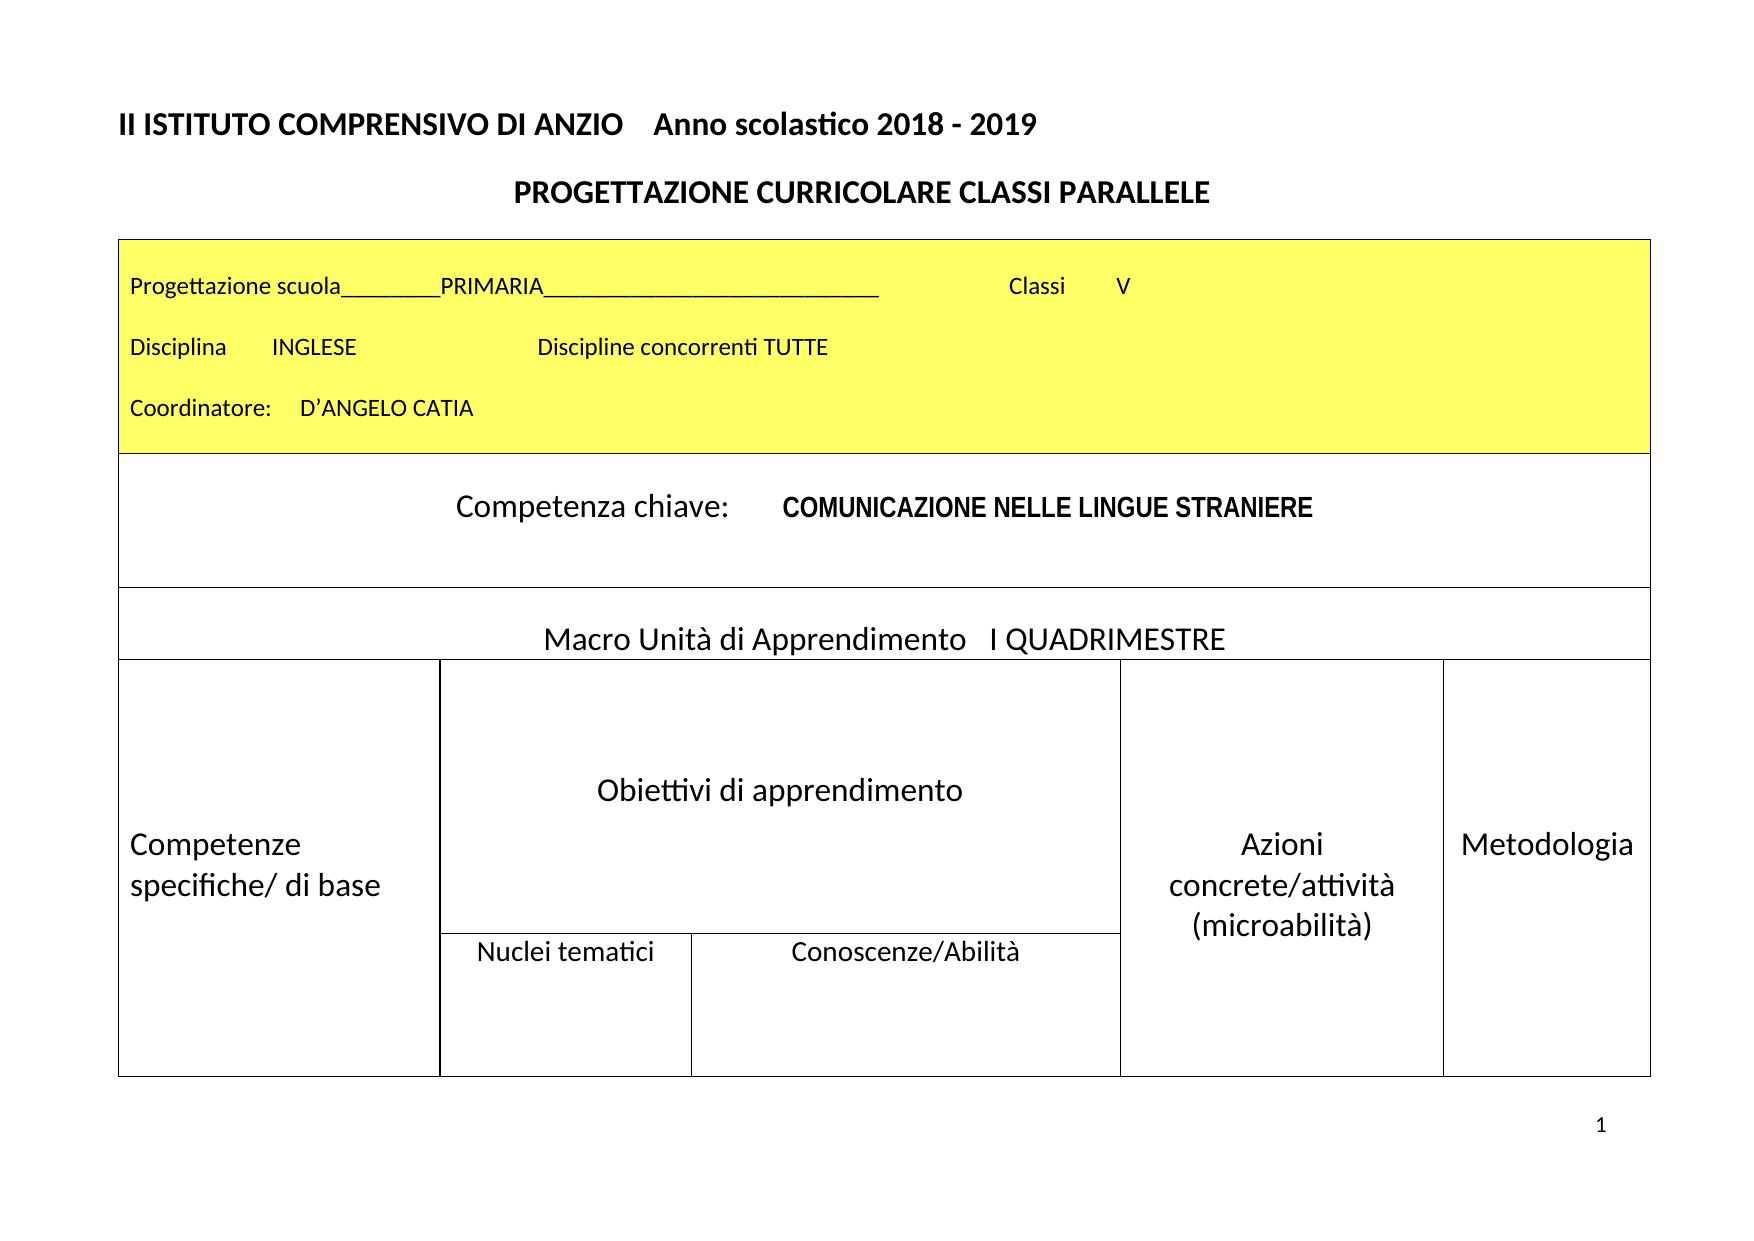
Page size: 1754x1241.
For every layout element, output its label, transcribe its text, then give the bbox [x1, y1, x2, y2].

table_header Progettazione scuola________PRIMARIA___________________________ Classi V Disciplina INGLESE Discipline concorrenti TUTTE Coordinatore: D’ANGELO CATIA [119, 240, 1650, 453]
table_cell Obiettivi di apprendimento [441, 660, 1120, 932]
table_cell Azioni concrete/attività (microabilità) [1121, 660, 1443, 1076]
table_cell Nuclei tematici [441, 934, 691, 1076]
table_cell Macro Unità di Apprendimento I QUADRIMESTRE [119, 588, 1650, 659]
table_cell Competenze specifiche/ di base [119, 660, 439, 1076]
table_cell Competenza chiave: COMUNICAZIONE NELLE LINGUE STRANIERE [119, 454, 1650, 587]
text PROGETTAZIONE CURRICOLARE CLASSI PARALLELE [118, 171, 1606, 212]
table_cell Metodologia [1444, 660, 1650, 1076]
table_cell Conoscenze/Abilità [692, 934, 1120, 1076]
text II ISTITUTO COMPRENSIVO DI ANZIO Anno scolastico 2018 - 2019 [118, 103, 1606, 144]
